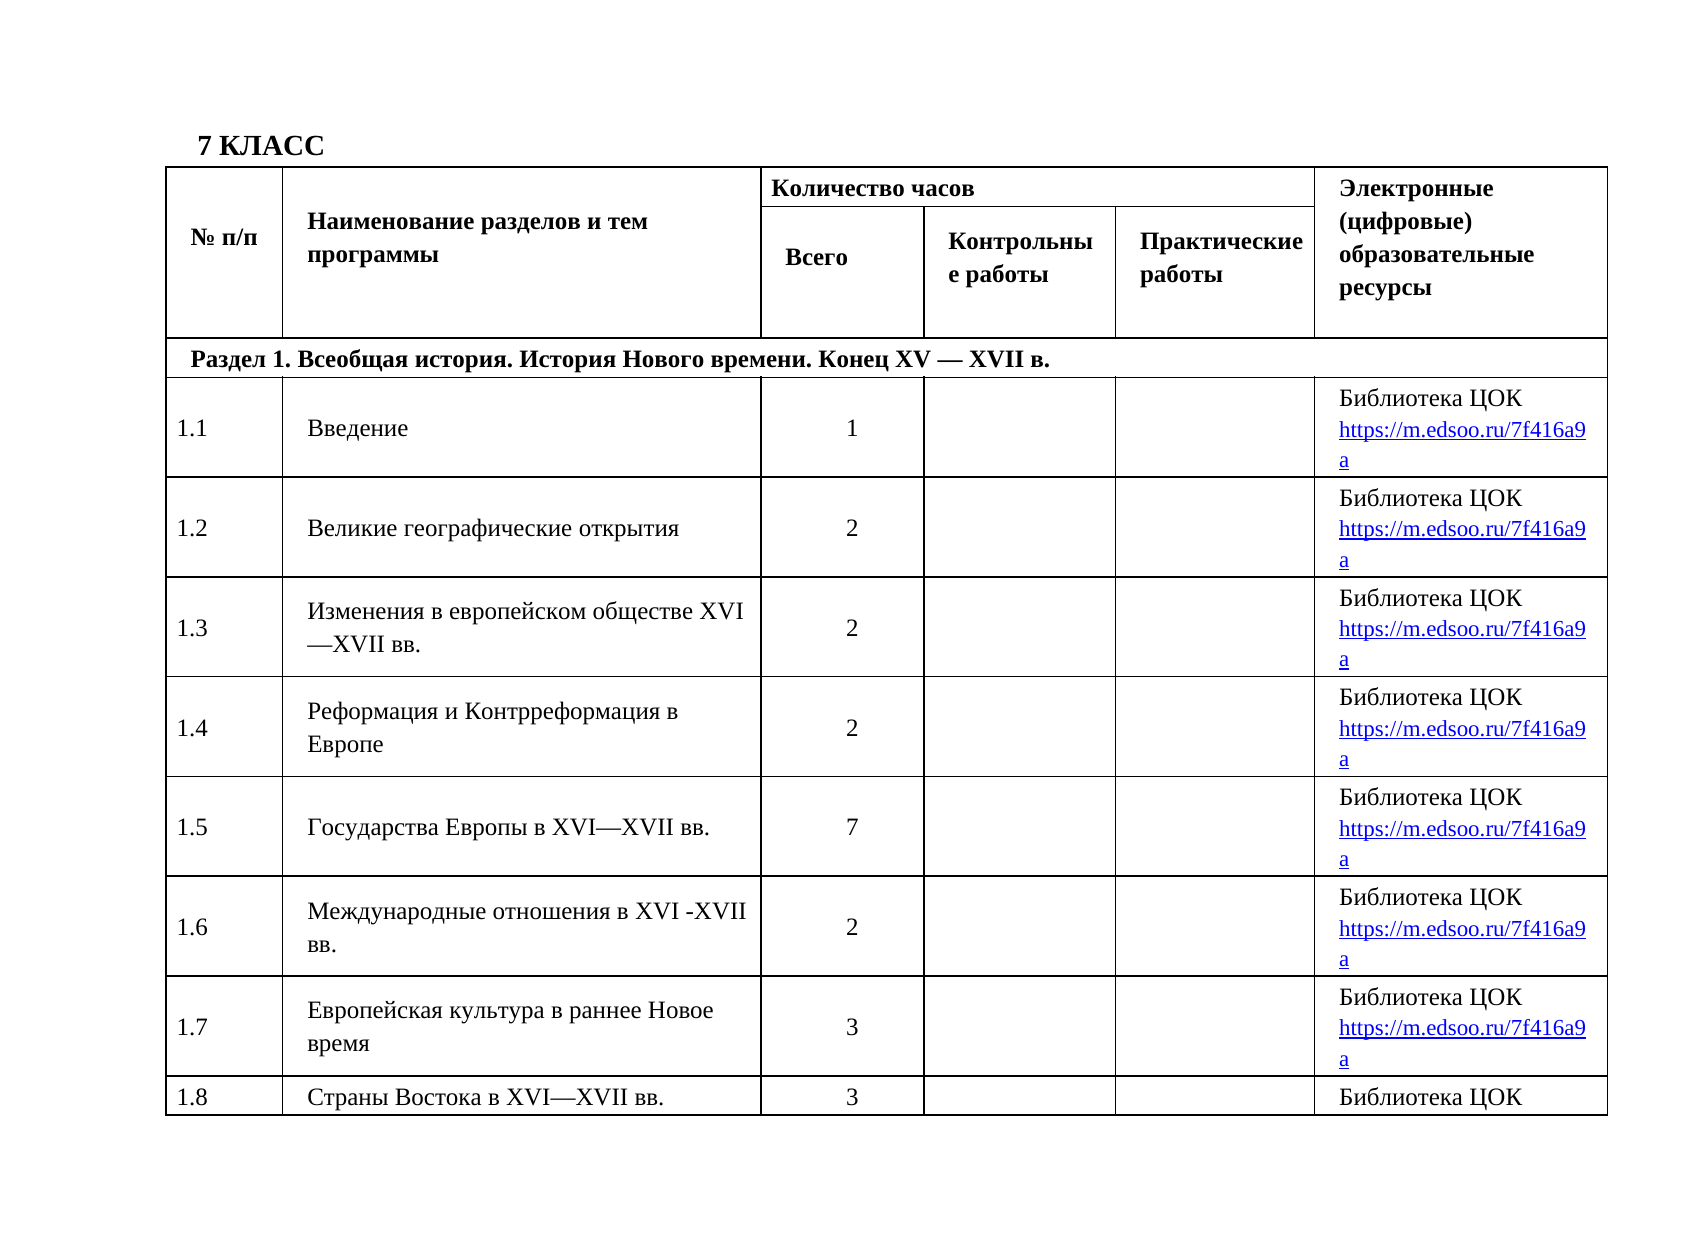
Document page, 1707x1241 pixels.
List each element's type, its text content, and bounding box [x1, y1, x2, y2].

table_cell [1315, 977, 1607, 1075]
table_cell [1116, 777, 1314, 875]
table_cell [925, 777, 1115, 875]
table_cell [1116, 677, 1314, 776]
table_cell [925, 478, 1115, 576]
table_cell Практические работы [1116, 207, 1314, 337]
table_cell 1.6 [167, 877, 282, 975]
table_cell 1 [762, 378, 923, 476]
table_cell Всего [762, 207, 923, 337]
table_cell 2 [762, 677, 923, 776]
table_cell Международные отношения в XVI -XVII вв. [283, 877, 760, 975]
table_cell Введение [283, 378, 760, 476]
table_header Электронные (цифровые) образовательные ресурсы [1315, 168, 1607, 337]
table_cell Раздел 1. Всеобщая история. История Нового времени. Конец XV — XVII в. [167, 339, 1607, 376]
table_cell 1.4 [167, 677, 282, 776]
table_cell 2 [762, 877, 923, 975]
table_cell Государства Европы в XVI—XVII вв. [283, 777, 760, 875]
table_cell [925, 378, 1115, 476]
table_cell [1116, 478, 1314, 576]
table_cell 3 [762, 1077, 923, 1114]
table_cell [925, 977, 1115, 1075]
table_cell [1315, 1077, 1607, 1114]
table_cell [1116, 877, 1314, 975]
table_cell 1.5 [167, 777, 282, 875]
table_cell Библиотека ЦОК https://m.edsoo.ru/7f416a9a [1315, 378, 1607, 476]
table_cell 3 [762, 977, 923, 1075]
table_cell 1.3 [167, 578, 282, 676]
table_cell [283, 1077, 760, 1114]
table_cell Библиотека ЦОК https://m.edsoo.ru/7f416a9a [1315, 877, 1607, 975]
table_cell 2 [762, 478, 923, 576]
table_cell [1116, 1077, 1314, 1114]
table_header Количество часов [762, 168, 1314, 206]
table_cell 7 [762, 777, 923, 875]
table_cell Великие географические открытия [283, 478, 760, 576]
table_cell Библиотека ЦОК https://m.edsoo.ru/7f416a9a [1315, 478, 1607, 576]
table_cell 2 [762, 578, 923, 676]
table_cell Библиотека ЦОК https://m.edsoo.ru/7f416a9a [1315, 677, 1607, 776]
table_cell [925, 578, 1115, 676]
table_cell 1.2 [167, 478, 282, 576]
table_cell 1.8 [167, 1077, 282, 1114]
table_cell [1116, 977, 1314, 1075]
table_cell Библиотека ЦОК https://m.edsoo.ru/7f416a9a [1315, 578, 1607, 676]
table_cell [1116, 378, 1314, 476]
table_header № п/п [167, 168, 282, 337]
text 7 КЛАСС [190, 128, 1618, 161]
table_cell Реформация и Контрреформация в Европе [283, 677, 760, 776]
table_header Наименование разделов и тем программы [283, 168, 760, 337]
table_cell [925, 877, 1115, 975]
table_cell Изменения в европейском обществе XVI—XVII вв. [283, 578, 760, 676]
table_cell [925, 677, 1115, 776]
table_cell Контрольные работы [925, 207, 1115, 337]
table_cell [1116, 578, 1314, 676]
table_cell [925, 1077, 1115, 1114]
table_cell Библиотека ЦОК https://m.edsoo.ru/7f416a9a [1315, 777, 1607, 875]
table_cell 1.7 [167, 977, 282, 1075]
table_cell Европейская культура в раннее Новое время [283, 977, 760, 1075]
table_cell 1.1 [167, 378, 282, 476]
